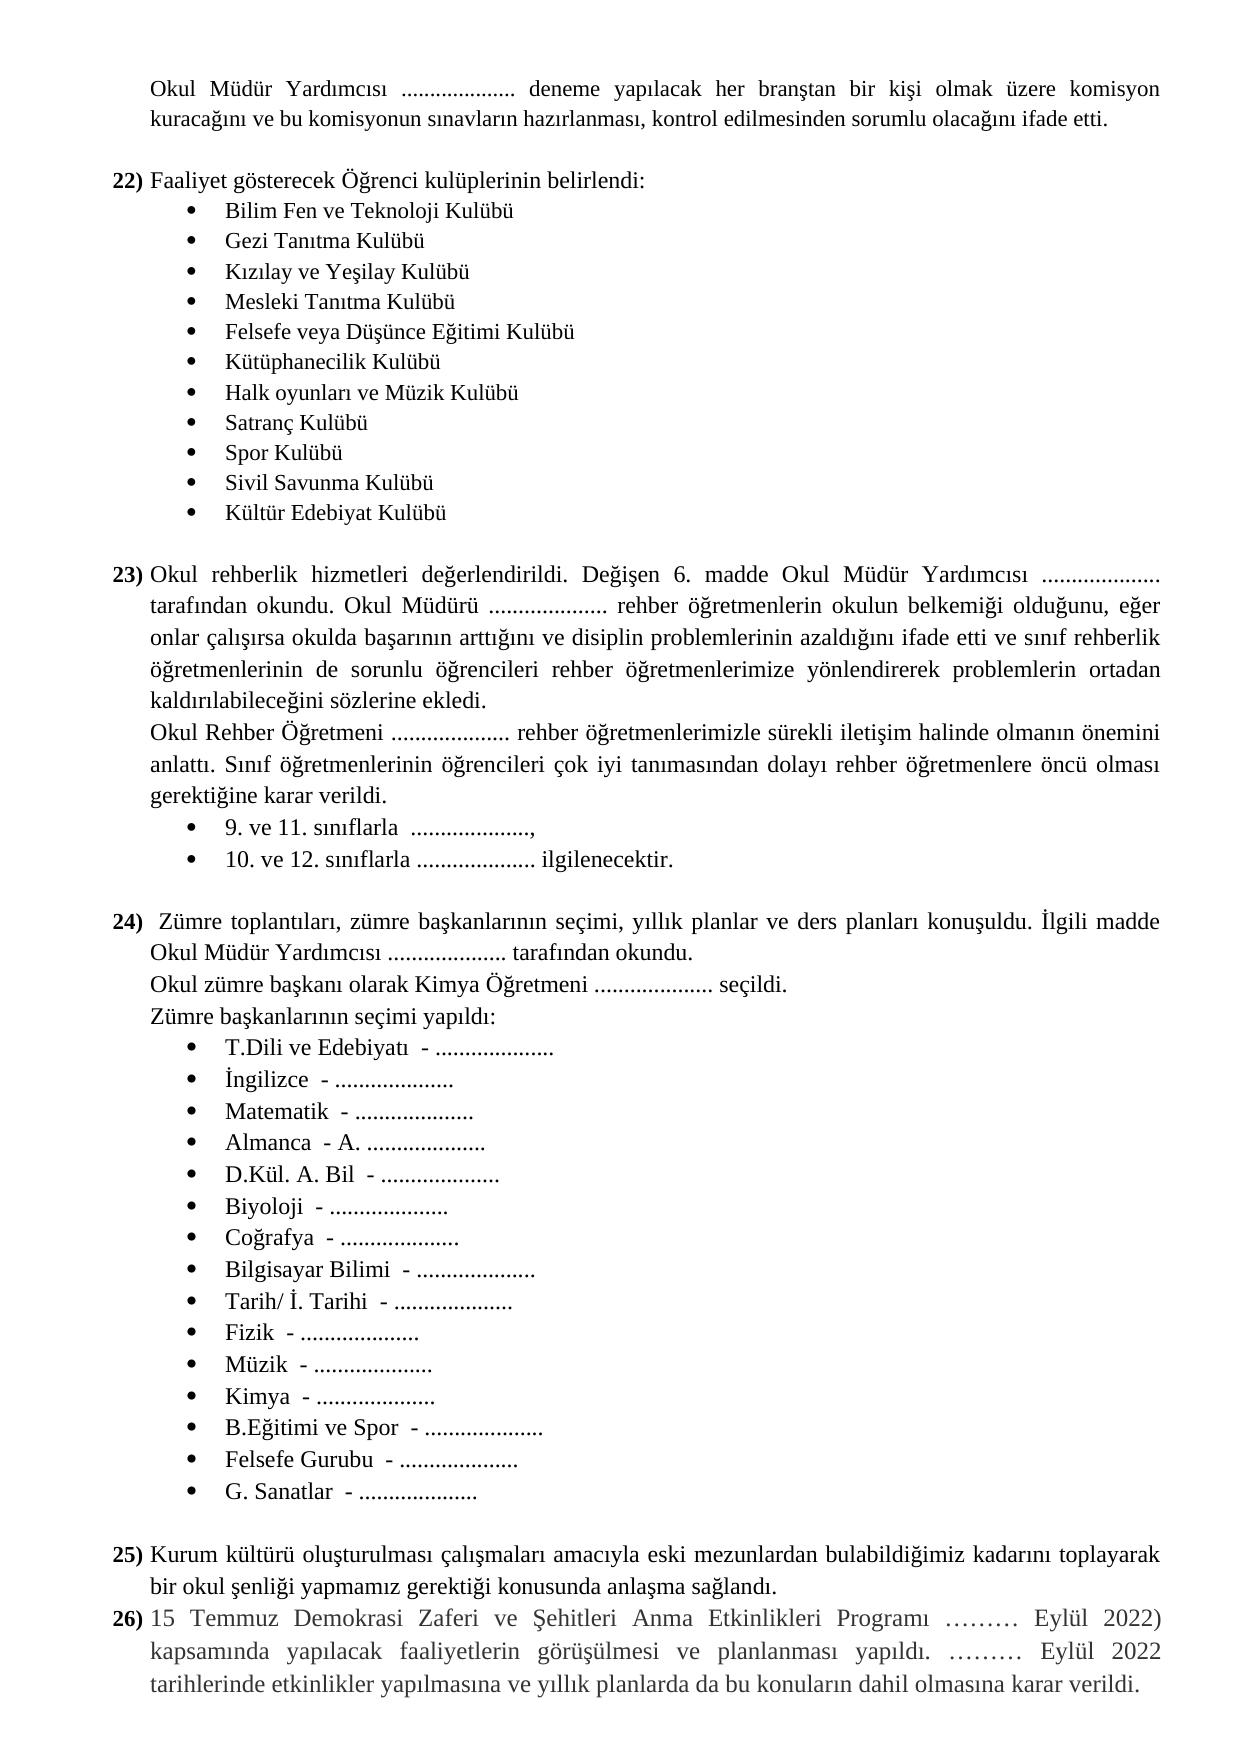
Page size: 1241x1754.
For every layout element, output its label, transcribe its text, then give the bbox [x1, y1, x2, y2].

list Bilgisayar Bilimi - .................... [187, 1255, 1162, 1283]
list Biyoloji - .................... [187, 1192, 1162, 1219]
list Kurum kültürü oluşturulması çalışmaları amacıyla eski mezunlardan bulabildiğimiz kadarını toplayarak bir okul şenliği yapmamız gerektiği konusunda anlaşma sağlandı. [112, 1540, 1162, 1599]
list T.Dili ve Edebiyatı - .................... [187, 1033, 1162, 1061]
text Okul Rehber Öğretmeni .................... rehber öğretmenlerimizle sürekli iletişim halinde olmanın önemini anlattı. Sınıf öğretmenlerinin öğrencileri çok iyi tanımasından dolayı rehber öğretmenlere öncü olması gerektiğine karar verildi. [150, 718, 1162, 809]
list Tarih/ İ. Tarihi - .................... [187, 1287, 1162, 1314]
list B.Eğitimi ve Spor - .................... [187, 1413, 1162, 1441]
list Coğrafya - .................... [187, 1223, 1162, 1251]
list Halk oyunları ve Müzik Kulübü [187, 378, 1162, 405]
list Felsefe Gurubu - .................... [187, 1445, 1162, 1473]
list Kimya - .................... [187, 1382, 1162, 1409]
list Kültür Edebiyat Kulübü [187, 499, 1162, 526]
list Gezi Tanıtma Kulübü [187, 227, 1162, 254]
list Okul rehberlik hizmetleri değerlendirildi. Değişen 6. madde Okul Müdür Yardımcısı .................... tarafından okundu. Okul Müdürü .................... rehber öğretmenlerin okulun belkemiği olduğunu, eğer onlar çalışırsa okulda başarının arttığını ve disiplin problemlerinin azaldığını ifade etti ve sınıf rehberlik öğretmenlerinin de sorunlu öğrencileri rehber öğretmenlerimize yönlendirerek problemlerin ortadan kaldırılabileceğini sözlerine ekledi. [112, 560, 1162, 714]
list Bilim Fen ve Teknoloji Kulübü [187, 197, 1162, 224]
list Müzik - .................... [187, 1350, 1162, 1378]
text Okul Müdür Yardımcısı .................... deneme yapılacak her branştan bir kişi olmak üzere komisyon kuracağını ve bu komisyonun sınavların hazırlanması, kontrol edilmesinden sorumlu olacağını ifade etti. [150, 75, 1162, 132]
list Sivil Savunma Kulübü [187, 469, 1162, 496]
list Fizik - .................... [187, 1318, 1162, 1346]
list İngilizce - .................... [187, 1065, 1162, 1093]
list Almanca - A. .................... [187, 1128, 1162, 1156]
list 9. ve 11. sınıflarla ...................., [187, 813, 1162, 841]
list D.Kül. A. Bil - .................... [187, 1160, 1162, 1188]
list 15 Temmuz Demokrasi Zaferi ve Şehitleri Anma Etkinlikleri Programı ……… Eylül 2022) kapsamında yapılacak faaliyetlerin görüşülmesi ve planlanması yapıldı. ……… Eylül 2022 tarihlerinde etkinlikler yapılmasına ve yıllık planlarda da bu konuların dahil olmasına karar verildi. [112, 1603, 1162, 1698]
text Zümre başkanlarının seçimi yapıldı: [150, 1002, 1162, 1029]
list G. Sanatlar - .................... [187, 1477, 1162, 1504]
list Felsefe veya Düşünce Eğitimi Kulübü [187, 318, 1162, 344]
list Spor Kulübü [187, 439, 1162, 465]
list Satranç Kulübü [187, 409, 1162, 435]
list Kızılay ve Yeşilay Kulübü [187, 258, 1162, 284]
list Faaliyet gösterecek Öğrenci kulüplerinin belirlendi: [112, 166, 1162, 193]
list 10. ve 12. sınıflarla .................... ilgilenecektir. [187, 845, 1162, 872]
text Okul zümre başkanı olarak Kimya Öğretmeni .................... seçildi. [150, 970, 1162, 998]
list Zümre toplantıları, zümre başkanlarının seçimi, yıllık planlar ve ders planları konuşuldu. İlgili madde Okul Müdür Yardımcısı .................... tarafından okundu. [112, 907, 1162, 966]
list Mesleki Tanıtma Kulübü [187, 288, 1162, 314]
list Kütüphanecilik Kulübü [187, 348, 1162, 375]
list Matematik - .................... [187, 1097, 1162, 1124]
